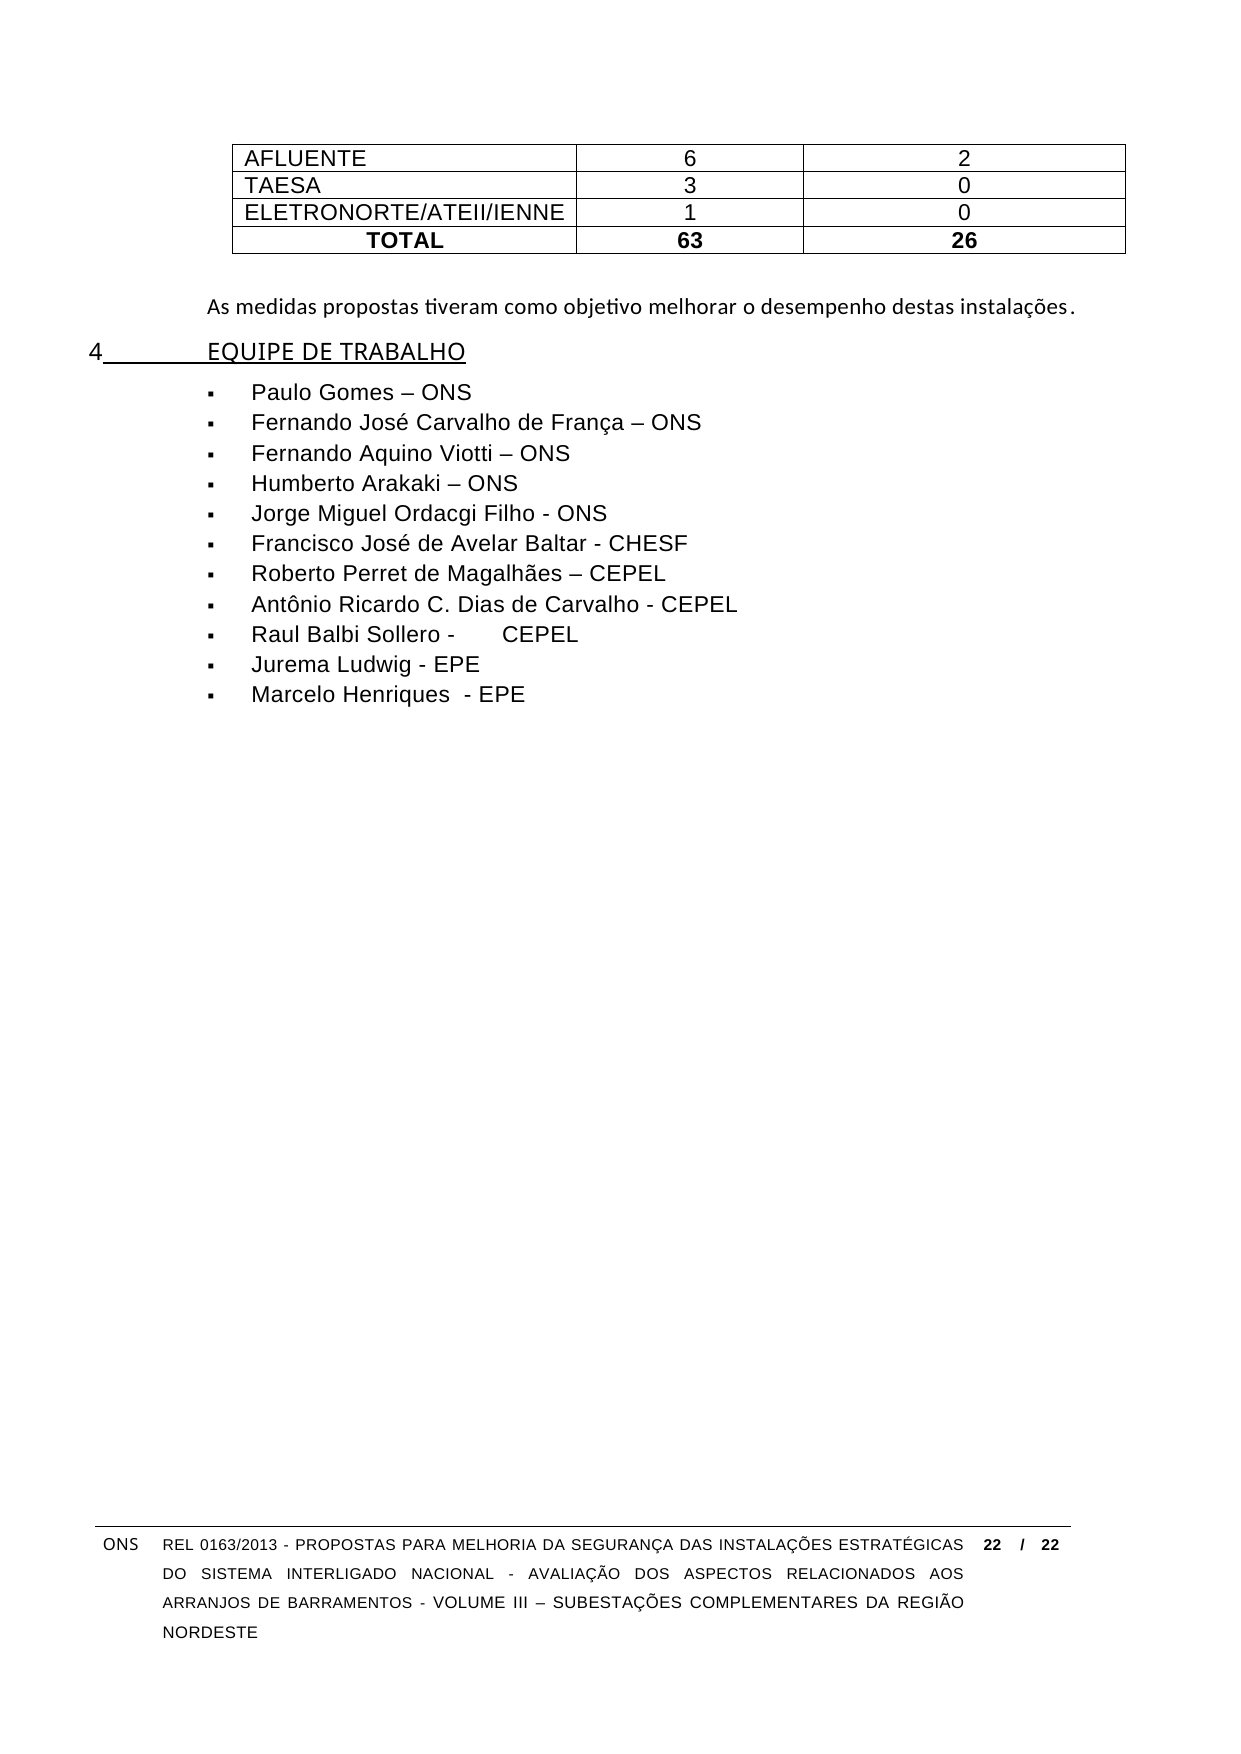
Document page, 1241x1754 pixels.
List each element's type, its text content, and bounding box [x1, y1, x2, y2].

text As medidas propostas tiveram como objetivo melhorar o desempenho destas instalações. [207, 287, 1152, 321]
list Francisco José de Avelar Baltar - CHESF [207, 530, 1152, 557]
table_cell 0 [804, 199, 1125, 226]
table_cell TAESA [233, 172, 576, 198]
list Antônio Ricardo C. Dias de Carvalho - CEPEL [207, 591, 1152, 617]
list Raul Balbi Sollero - CEPEL [207, 621, 1152, 647]
table_cell 63 [577, 227, 803, 253]
subtitle EQUIPE DE TRABALHO [89, 333, 1152, 367]
table_cell 0 [804, 172, 1125, 198]
list Roberto Perret de Magalhães – CEPEL [207, 560, 1152, 587]
list Jurema Ludwig - EPE [207, 651, 1152, 677]
table_cell ELETRONORTE/ATEII/IENNE [233, 199, 576, 226]
table_cell 6 [577, 145, 803, 171]
table_cell TOTAL [233, 227, 576, 253]
table_cell 2 [804, 145, 1125, 171]
list Fernando José Carvalho de França – ONS [207, 409, 1152, 436]
list Paulo Gomes – ONS [207, 379, 1152, 406]
list Fernando Aquino Viotti – ONS [207, 439, 1152, 466]
table_cell AFLUENTE [233, 145, 576, 171]
table_cell 3 [577, 172, 803, 198]
table_cell 26 [804, 227, 1125, 253]
list Jorge Miguel Ordacgi Filho - ONS [207, 500, 1152, 526]
list Marcelo Henriques - EPE [207, 681, 1152, 708]
list Humberto Arakaki – ONS [207, 470, 1152, 496]
table_cell 1 [577, 199, 803, 226]
